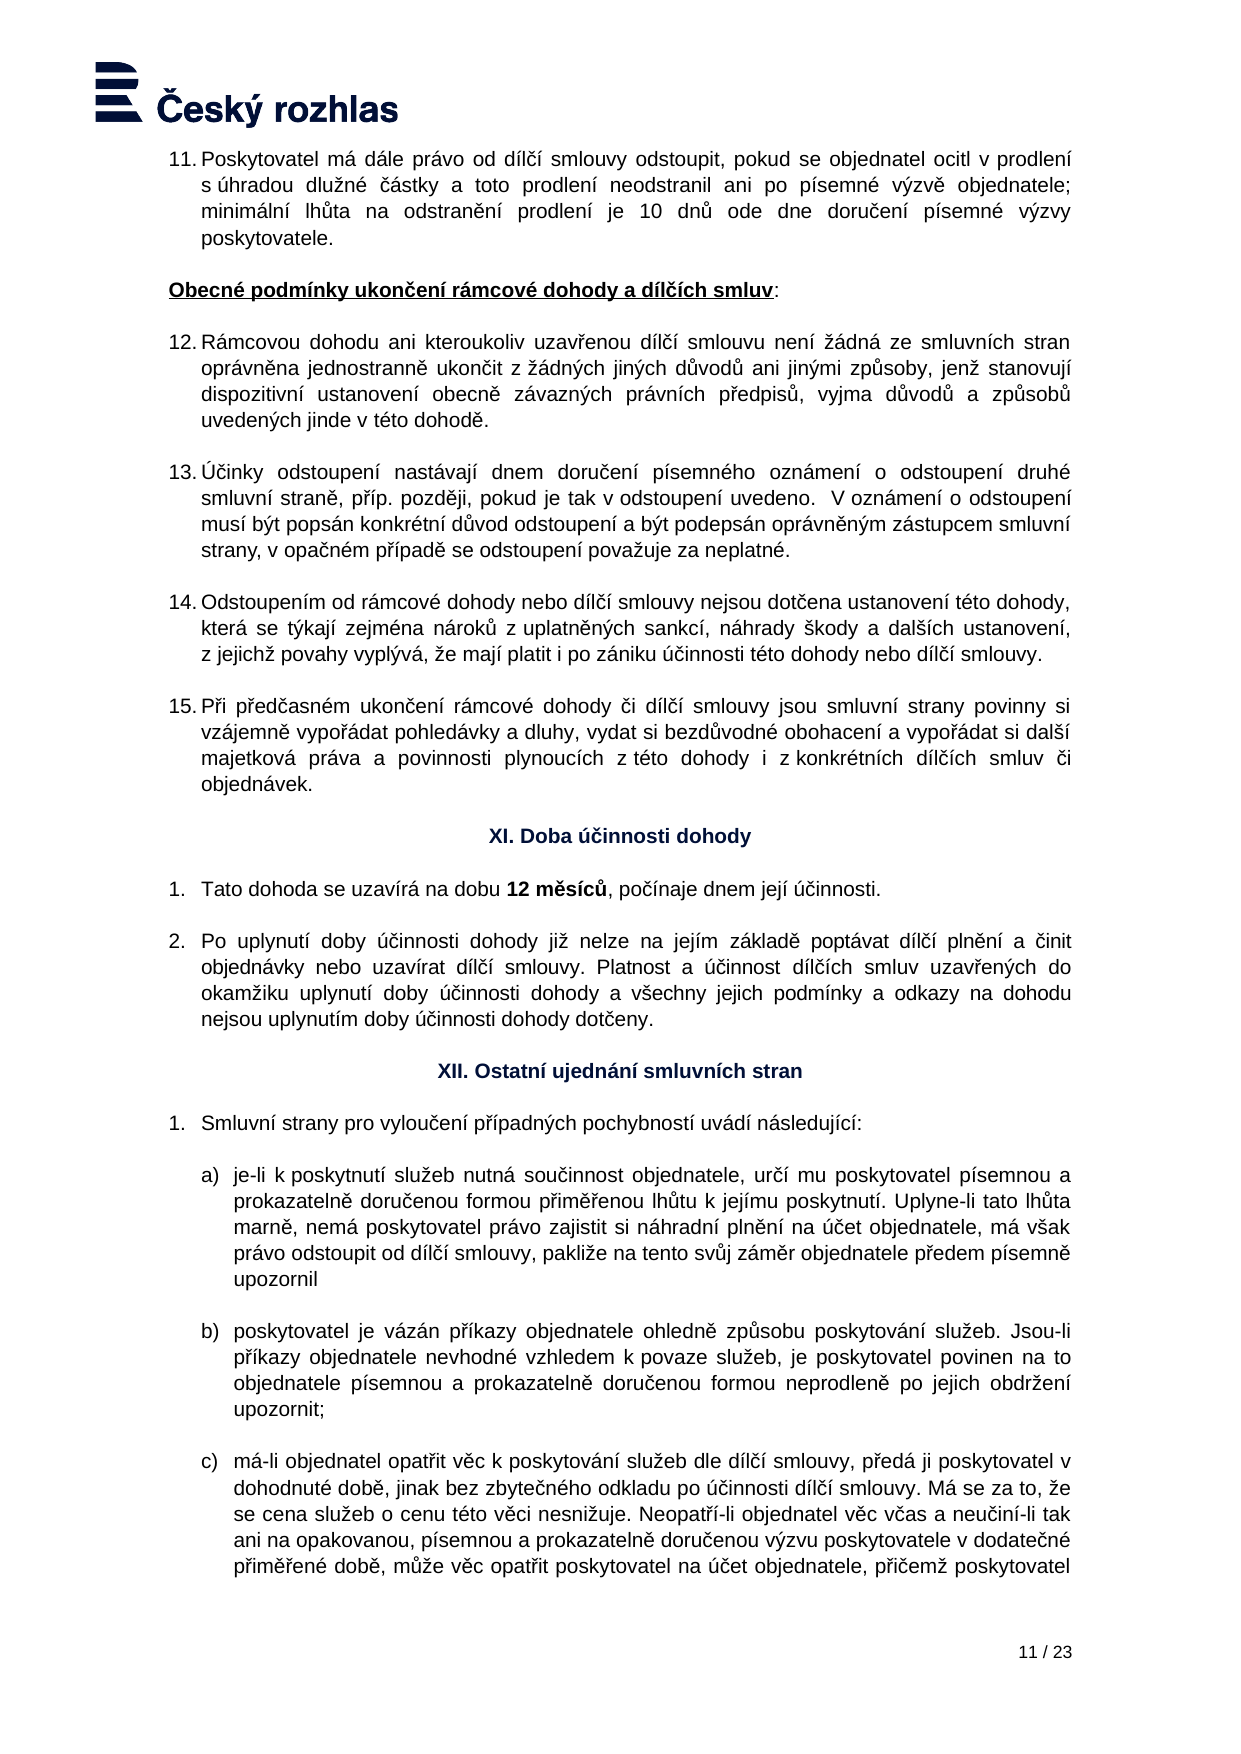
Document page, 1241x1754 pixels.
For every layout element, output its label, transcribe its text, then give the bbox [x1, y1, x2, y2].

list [201, 1448, 1072, 1578]
list je-li k poskytnutí služeb nutná součinnost objednatele, určí mu poskytovatel písemnou a prokazatelně doručenou formou přiměřenou lhůtu k jejímu poskytnutí. Uplyne-li tato lhůta marně, nemá poskytovatel právo zajistit si náhradní plnění na účet objednatele, má však právo odstoupit od dílčí smlouvy, pakliže na tento svůj záměr objednatele předem písemně upozornil [201, 1162, 1072, 1292]
list Smluvní strany pro vyloučení případných pochybností uvádí následující: [168, 1109, 1072, 1136]
picture [95, 62, 398, 128]
list Rámcovou dohodu ani kteroukoliv uzavřenou dílčí smlouvu není žádná ze smluvních stran oprávněna jednostranně ukončit z žádných jiných důvodů ani jinými způsoby, jenž stanovují dispozitivní ustanovení obecně závazných právních předpisů, vyjma důvodů a způsobů uvedených jinde v této dohodě. [168, 328, 1072, 432]
list Obecné podmínky ukončení rámcové dohody a dílčích smluv: [168, 276, 1072, 302]
list poskytovatel je vázán příkazy objednatele ohledně způsobu poskytování služeb. Jsou-li příkazy objednatele nevhodné vzhledem k povaze služeb, je poskytovatel povinen na to objednatele písemnou a prokazatelně doručenou formou neprodleně po jejich obdržení upozornit; [201, 1318, 1072, 1422]
list Po uplynutí doby účinnosti dohody již nelze na jejím základě poptávat dílčí plnění a činit objednávky nebo uzavírat dílčí smlouvy. Platnost a účinnost dílčích smluv uzavřených do okamžiku uplynutí doby účinnosti dohody a všechny jejich podmínky a odkazy na dohodu nejsou uplynutím doby účinnosti dohody dotčeny. [168, 927, 1072, 1031]
list Poskytovatel má dále právo od dílčí smlouvy odstoupit, pokud se objednatel ocitl v prodlení s úhradou dlužné částky a toto prodlení neodstranil ani po písemné výzvě objednatele; minimální lhůta na odstranění prodlení je 10 dnů ode dne doručení písemné výzvy poskytovatele. [168, 146, 1072, 250]
subtitle Ostatní ujednání smluvních stran [168, 1057, 1072, 1083]
list Tato dohoda se uzavírá na dobu 12 měsíců, počínaje dnem její účinnosti. [168, 875, 1072, 901]
list Odstoupením od rámcové dohody nebo dílčí smlouvy nejsou dotčena ustanovení této dohody, která se týkají zejména nároků z uplatněných sankcí, náhrady škody a dalších ustanovení, z jejichž povahy vyplývá, že mají platit i po zániku účinnosti této dohody nebo dílčí smlouvy. [168, 589, 1072, 667]
subtitle Doba účinnosti dohody [168, 823, 1072, 849]
list Při předčasném ukončení rámcové dohody či dílčí smlouvy jsou smluvní strany povinny si vzájemně vypořádat pohledávky a dluhy, vydat si bezdůvodné obohacení a vypořádat si další majetková práva a povinnosti plynoucích z této dohody i z konkrétních dílčích smluv či objednávek. [168, 693, 1072, 797]
list Účinky odstoupení nastávají dnem doručení písemného oznámení o odstoupení druhé smluvní straně, příp. později, pokud je tak v odstoupení uvedeno. V oznámení o odstoupení musí být popsán konkrétní důvod odstoupení a být podepsán oprávněným zástupcem smluvní strany, v opačném případě se odstoupení považuje za neplatné. [168, 458, 1072, 563]
